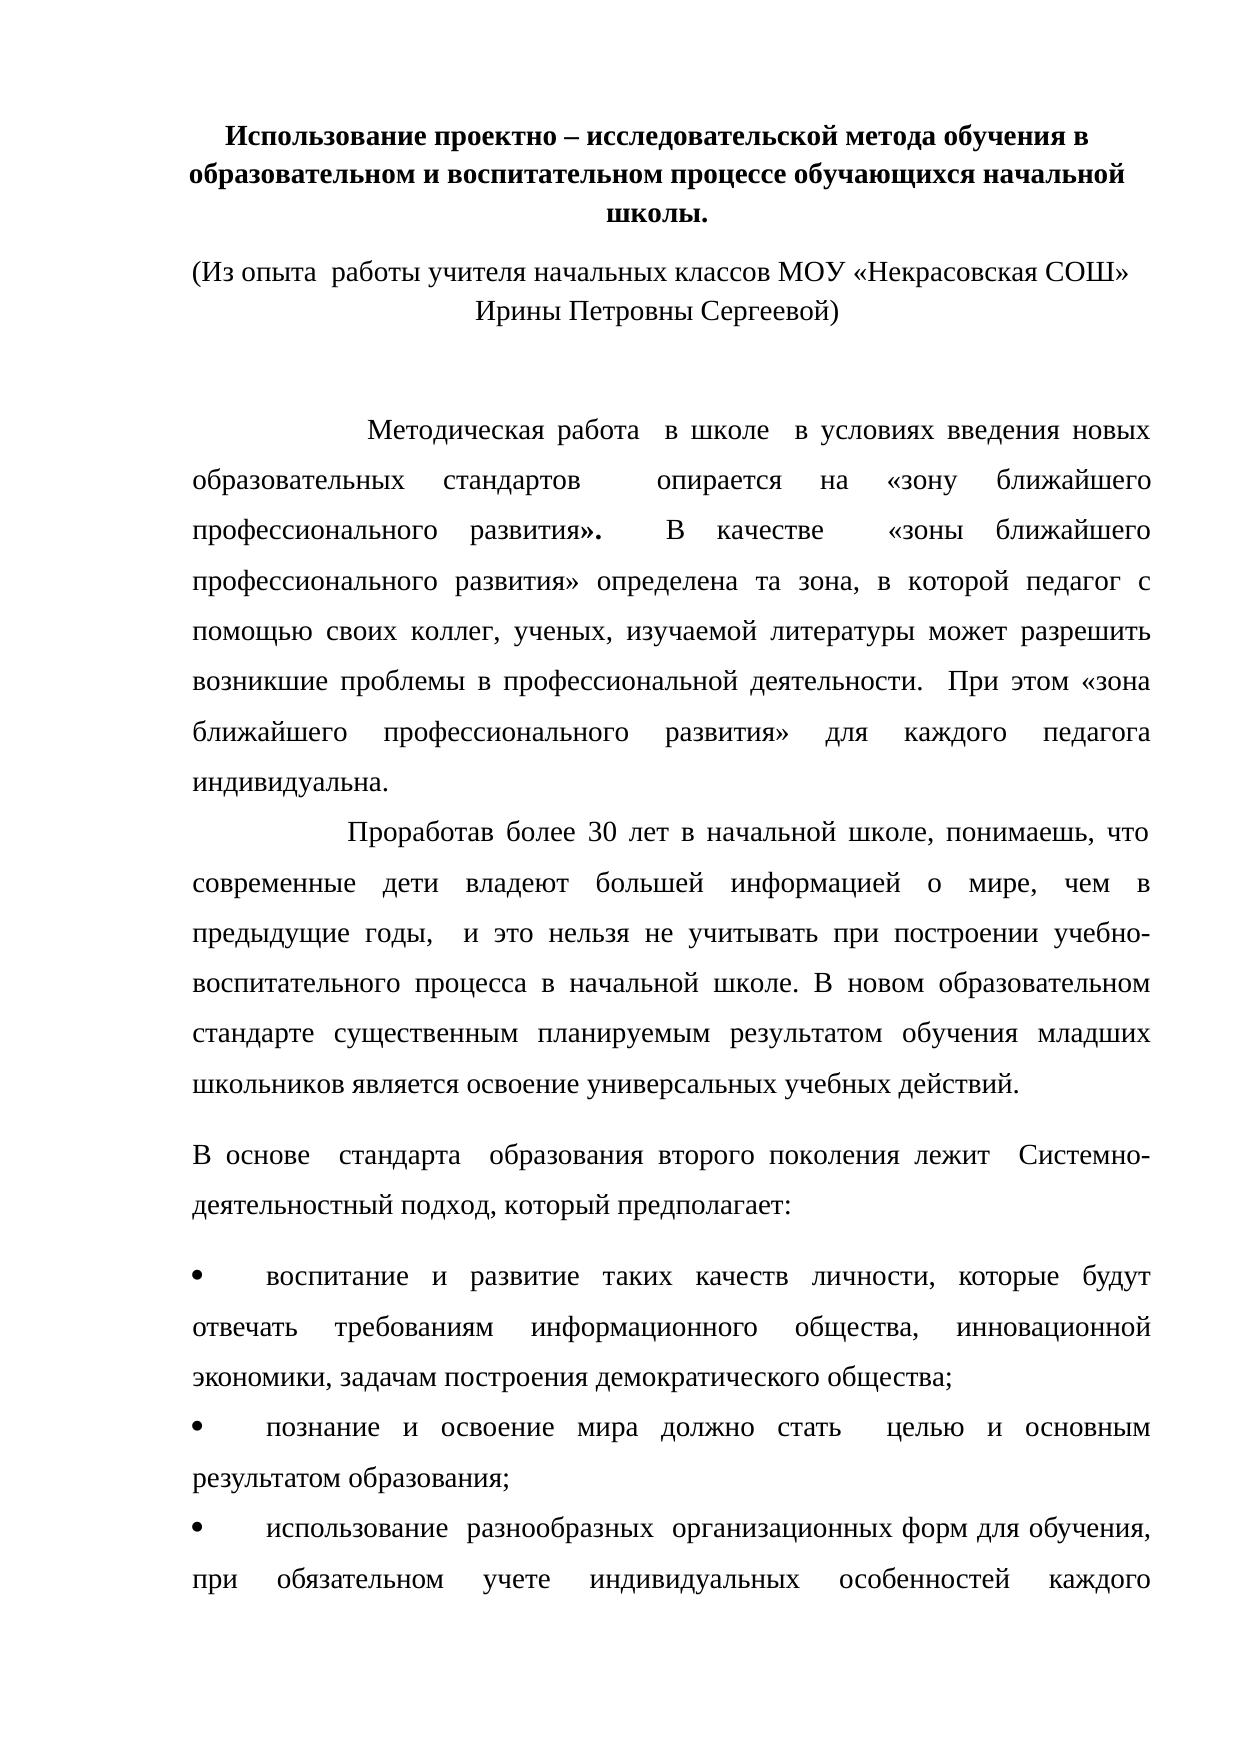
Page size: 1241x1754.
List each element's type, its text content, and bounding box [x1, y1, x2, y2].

text Использование проектно – исследовательской метода обучения в образовательном и воспитательном процессе обучающихся начальной школы. [162, 118, 1152, 229]
text Методическая работа в школе в условиях введения новых образовательных стандартов опирается на «зону ближайшего профессионального развития». В качестве «зоны ближайшего профессионального развития» определена та зона, в которой педагог с помощью своих коллег, ученых, изучаемой литературы может разрешить возникшие проблемы в профессиональной деятельности. При этом «зона ближайшего профессионального развития» для каждого педагога индивидуальна. [192, 412, 1152, 798]
list воспитание и развитие таких качеств личности, которые будут отвечать требованиям информационного общества, инновационной экономики, задачам построения демократического общества; [192, 1258, 1152, 1393]
text В основе стандарта образования второго поколения лежит Системно-деятельностный подход, который предполагает: [192, 1137, 1152, 1221]
list познание и освоение мира должно стать целью и основным результатом образования; [192, 1409, 1152, 1493]
text Проработав более 30 лет в начальной школе, понимаешь, что современные дети владеют большей информацией о мире, чем в предыдущие годы, и это нельзя не учитывать при построении учебно-воспитательного процесса в начальной школе. В новом образовательном стандарте существенным планируемым результатом обучения младших школьников является освоение универсальных учебных действий. [192, 814, 1152, 1099]
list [192, 1510, 1152, 1594]
text (Из опыта работы учителя начальных классов МОУ «Некрасовская СОШ» Ирины Петровны Сергеевой) [162, 254, 1152, 327]
